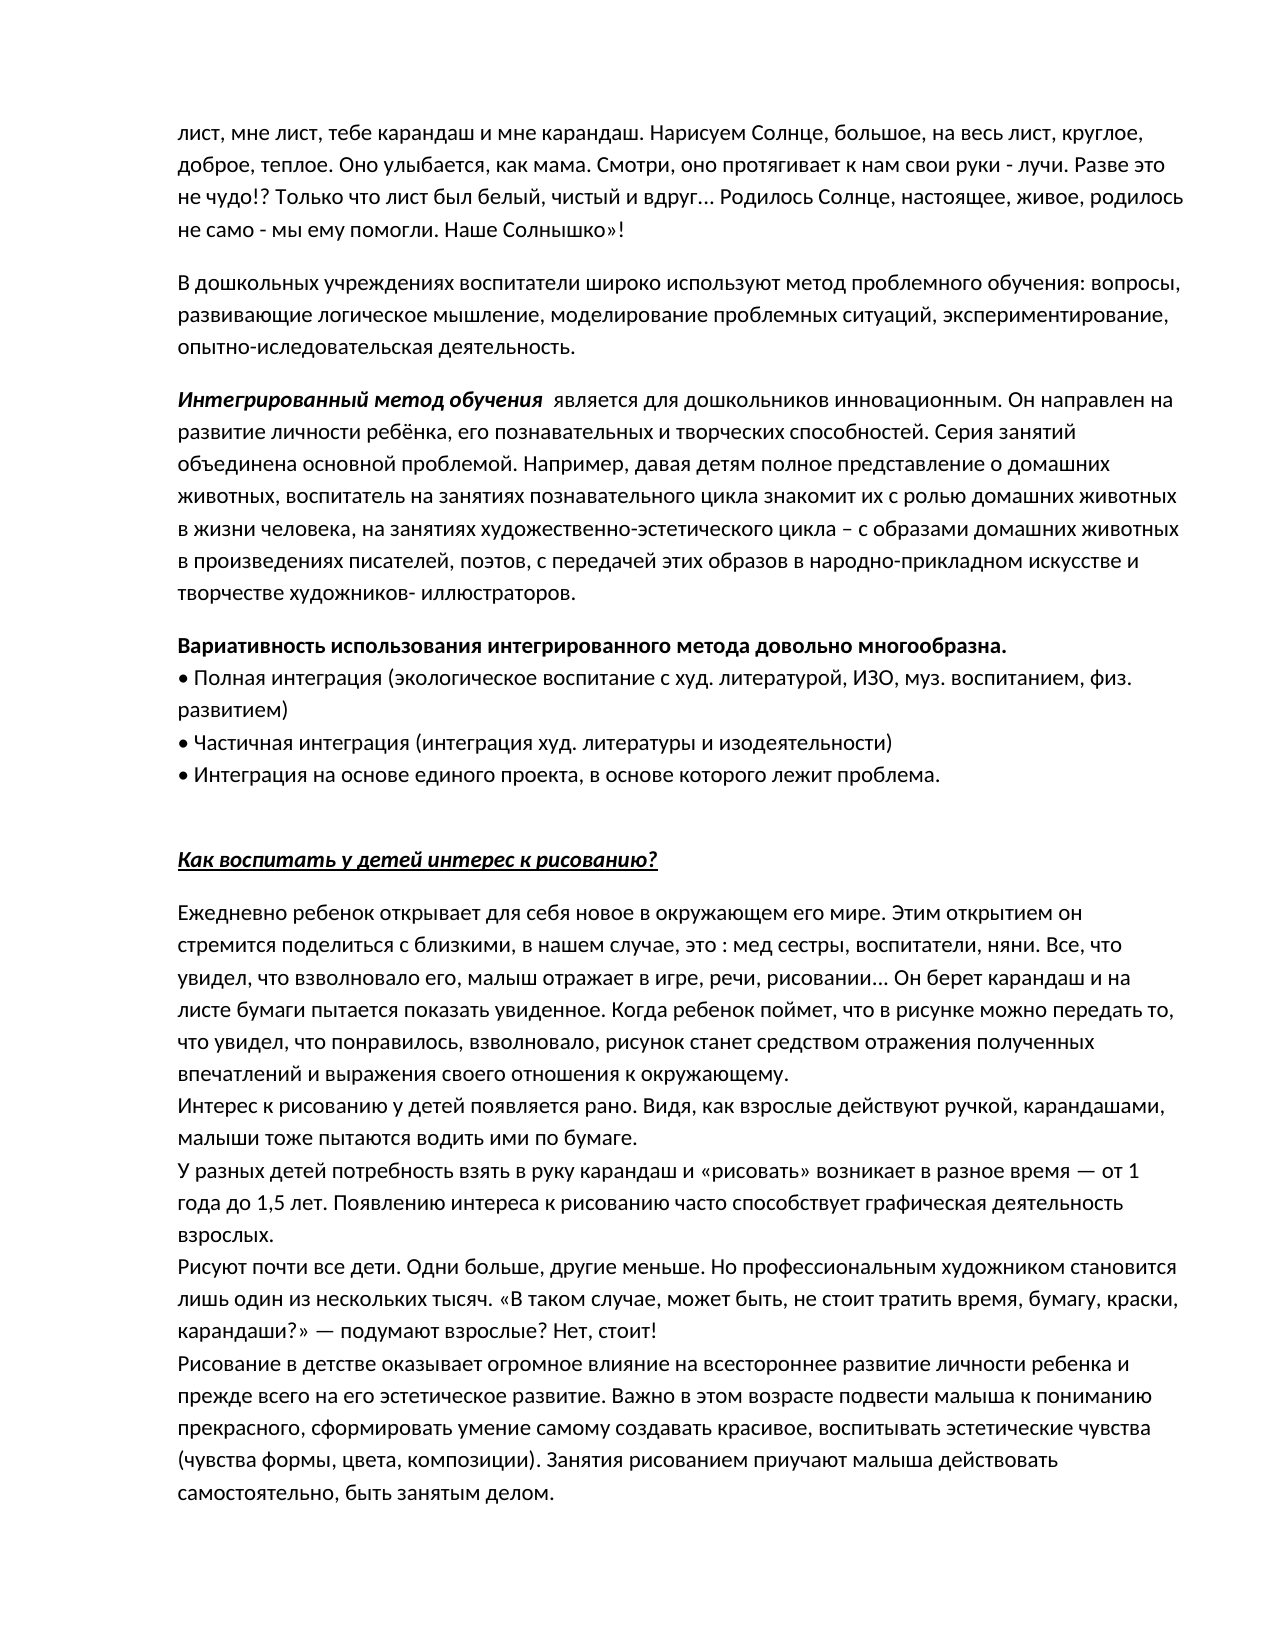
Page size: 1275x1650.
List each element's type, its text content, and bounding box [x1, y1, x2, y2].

text Вариативность использования интегрированного метода довольно многообразна. • Полная интеграция (экологическое воспитание с худ. литературой, ИЗО, муз. воспитанием, физ. развитием) • Частичная интеграция (интеграция худ. литературы и изодеятельности) • Интеграция на основе единого проекта, в основе которого лежит проблема. [177, 631, 1186, 788]
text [177, 898, 1186, 1506]
text Интегрированный метод обучения является для дошкольников инновационным. Он направлен на развитие личности ребёнка, его познавательных и творческих способностей. Серия занятий объединена основной проблемой. Например, давая детям полное представление о домашних животных, воспитатель на занятиях познавательного цикла знакомит их с ролью домашних животных в жизни человека, на занятиях художественно-эстетического цикла – с образами домашних животных в произведениях писателей, поэтов, с передачей этих образов в народно-прикладном искусстве и творчестве художников- иллюстраторов. [177, 385, 1186, 606]
text В дошкольных учреждениях воспитатели широко используют метод проблемного обучения: вопросы, развивающие логическое мышление, моделирование проблемных ситуаций, экспериментирование, опытно-иследовательская деятельность. [177, 268, 1186, 360]
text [177, 118, 1186, 243]
text Как воспитать у детей интерес к рисованию? [177, 813, 1186, 873]
